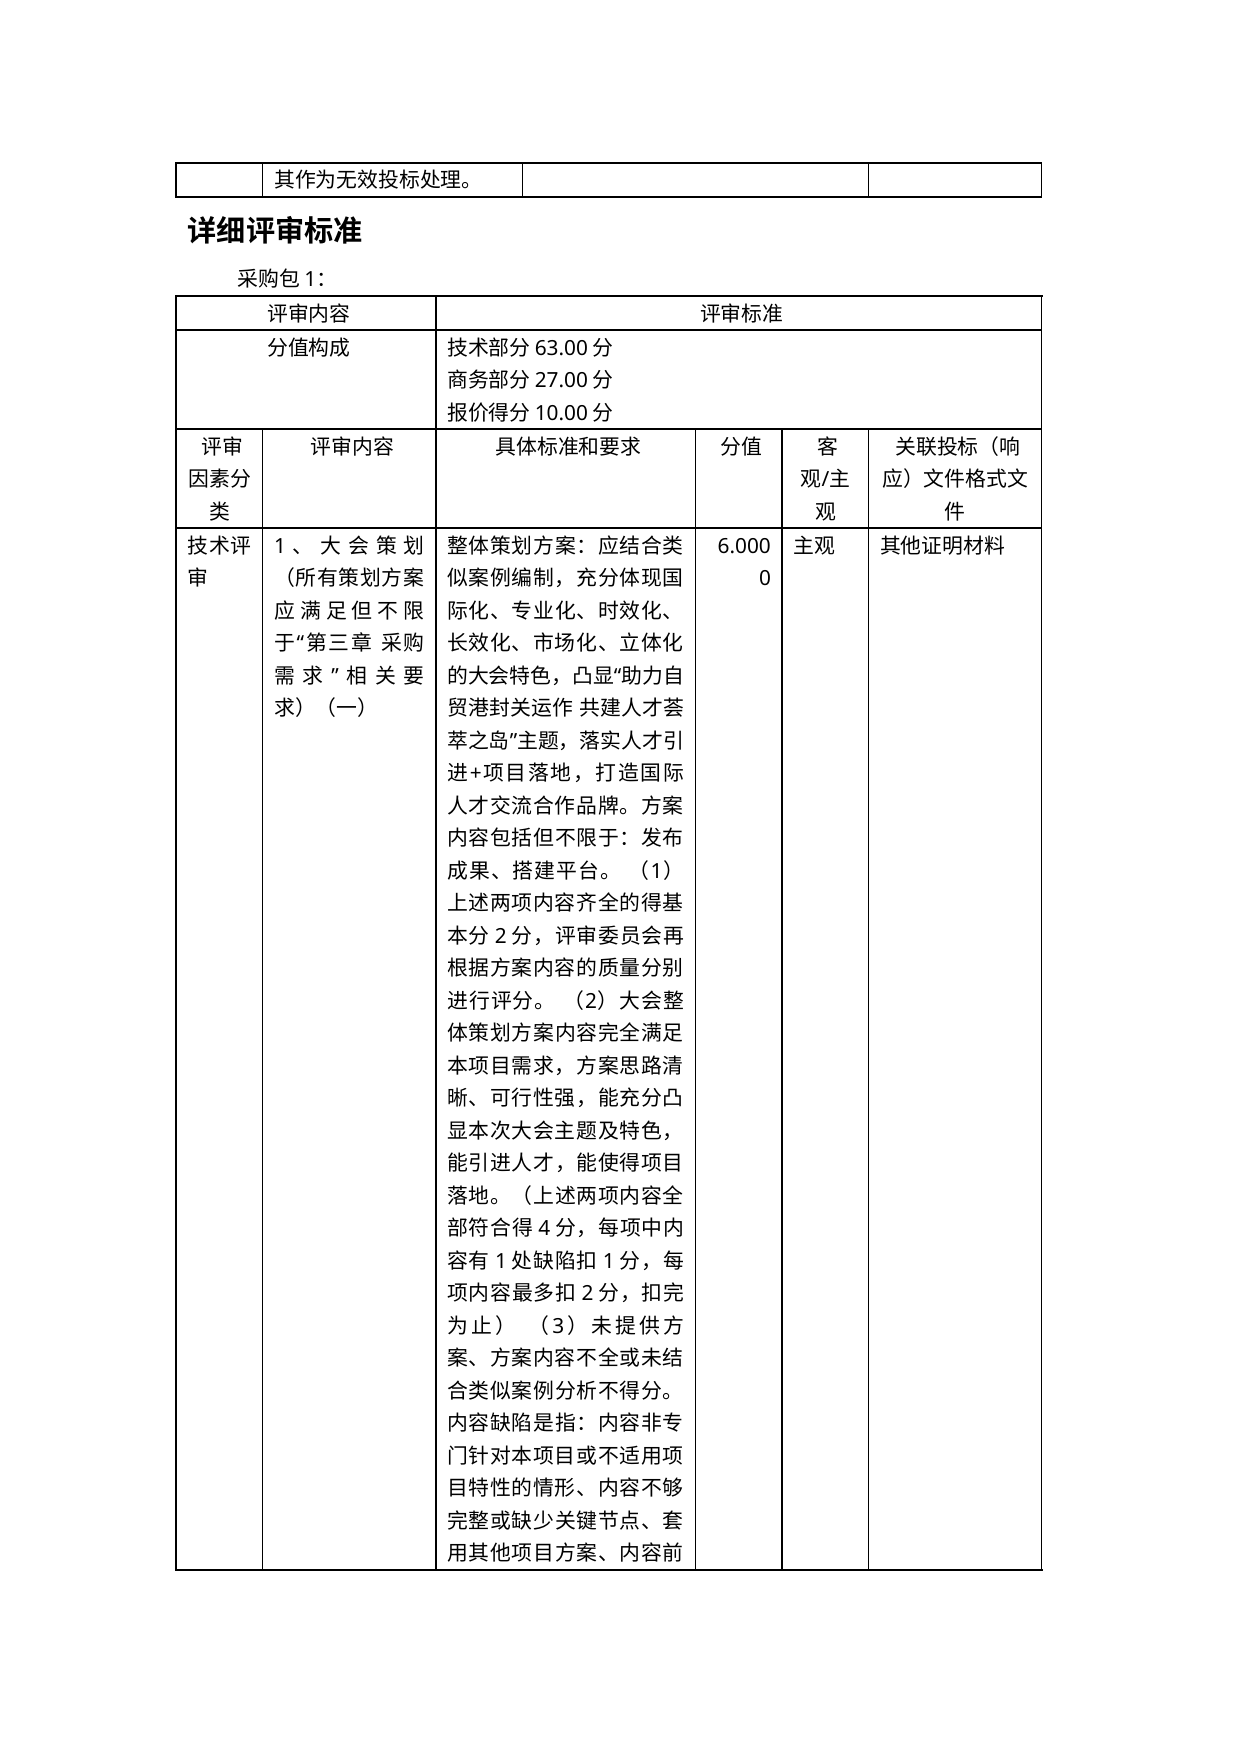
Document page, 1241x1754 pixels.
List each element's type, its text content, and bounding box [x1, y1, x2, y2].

table_cell 分值构成 [177, 331, 435, 428]
table_header 评审标准 [437, 297, 1041, 329]
table_cell 评审内容 [263, 430, 435, 527]
table_cell 其他证明材料 [869, 529, 1041, 1569]
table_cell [437, 529, 695, 1569]
table_cell 6.0000 [696, 529, 781, 1569]
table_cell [263, 164, 522, 196]
table_cell 评审因素分类 [177, 430, 262, 527]
table_cell 客观/主观 [783, 430, 868, 527]
table_cell 具体标准和要求 [437, 430, 695, 527]
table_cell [263, 529, 435, 1569]
table_cell 9 [177, 164, 262, 196]
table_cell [869, 164, 1041, 196]
table_header 评审内容 [177, 297, 435, 329]
text 详细评审标准 [187, 198, 1053, 263]
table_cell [523, 164, 868, 196]
table_cell 关联投标（响应）文件格式文件 [869, 430, 1041, 527]
text 采购包1： [187, 263, 1053, 295]
table_cell 技术评审 [177, 529, 262, 1569]
table_cell 技术部分63.00分 商务部分27.00分 报价得分10.00分 [437, 331, 1041, 428]
table_cell 主观 [783, 529, 868, 1569]
table_cell 分值 [696, 430, 781, 527]
